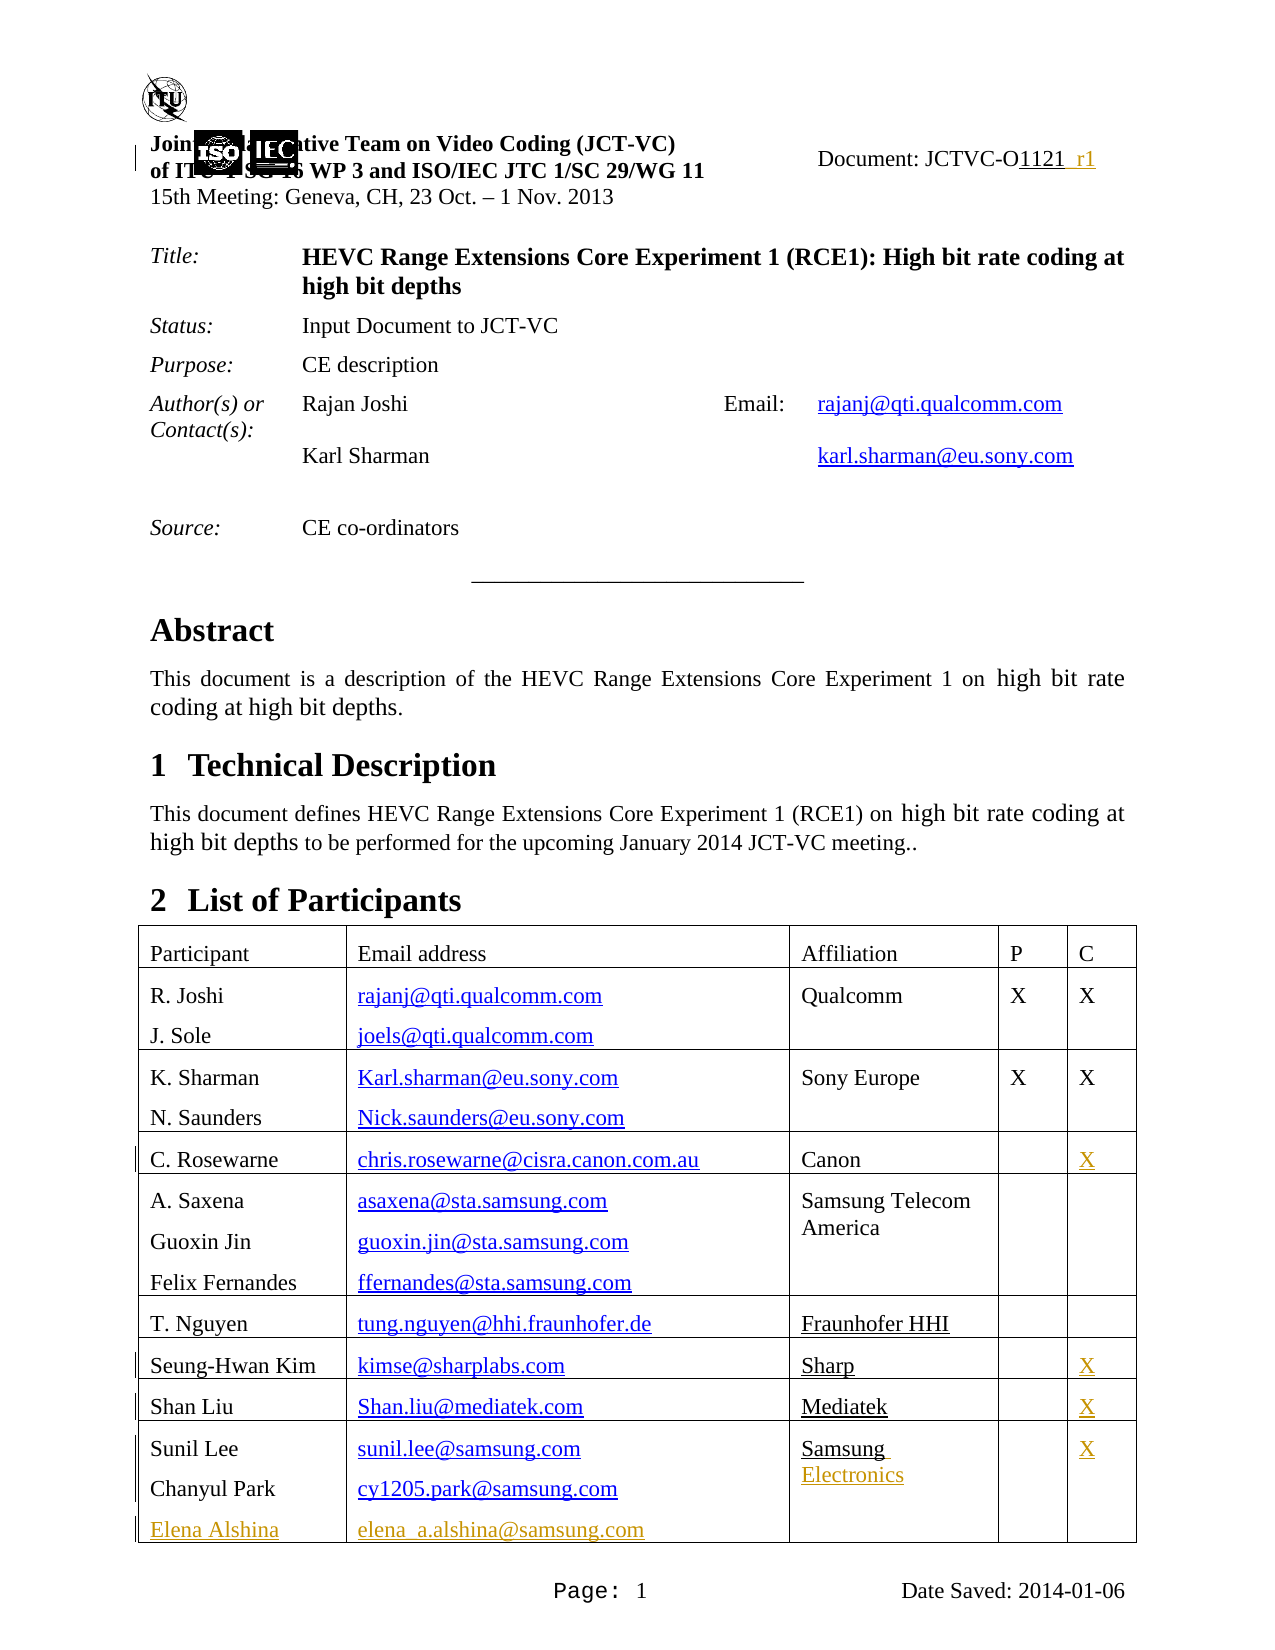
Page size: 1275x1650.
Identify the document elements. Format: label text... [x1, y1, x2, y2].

table_cell Fraunhofer HHI [790, 1296, 998, 1337]
table_cell X [999, 1050, 1067, 1131]
text _____________________________ [150, 559, 1125, 586]
table_cell [999, 1132, 1067, 1172]
table_cell Shan.liu@mediatek.com [347, 1379, 789, 1420]
table_header HEVC Range Extensions Core Experiment 1 (RCE1): High bit rate coding at high bit depths [291, 236, 1136, 306]
table_cell K. Sharman N. Saunders [139, 1050, 346, 1131]
picture [250, 130, 299, 175]
table_cell asaxena@sta.samsung.com guoxin.jin@sta.samsung.com ffernandes@sta.samsung.com [347, 1174, 789, 1295]
table_cell [999, 1338, 1067, 1378]
table_cell [1068, 1379, 1136, 1420]
table_header Joint Collaborative Team on Video Coding (JCT-VC) of ITU-T SG 16 WP 3 and ISO/IEC JTC 1/SC 29/WG 11 15th Meeting: Geneva, CH, 23 Oct. – 1 Nov. 2013 [139, 131, 806, 209]
table_cell T. Nguyen [139, 1296, 346, 1337]
table_header Email address [347, 926, 789, 967]
table_cell Canon [790, 1132, 998, 1172]
table_cell Samsung Telecom America [790, 1174, 998, 1295]
text This document is a description of the HEVC Range Extensions Core Experiment 1 on high bit rate coding at high bit depths. [150, 663, 1125, 721]
table_header C [1068, 926, 1136, 967]
table_cell C. Rosewarne [139, 1132, 346, 1172]
table_cell Qualcomm [790, 968, 998, 1049]
table_cell [1068, 1296, 1136, 1337]
table_cell rajanj@qti.qualcomm.com joels@qti.qualcomm.com [347, 968, 789, 1049]
table_cell Samsung [790, 1421, 998, 1542]
table_cell Input Document to JCT-VC [291, 306, 1136, 345]
table_cell Mediatek [790, 1379, 998, 1420]
table_cell Karl.sharman@eu.sony.com Nick.saunders@eu.sony.com [347, 1050, 789, 1131]
text This document defines HEVC Range Extensions Core Experiment 1 (RCE1) on high bit rate coding at high bit depths to be performed for the upcoming January 2014 JCT-VC meeting.. [150, 798, 1125, 856]
table_cell Email: [713, 384, 806, 508]
table_cell kimse@sharplabs.com [347, 1338, 789, 1378]
table_cell [1068, 1421, 1136, 1542]
table_header Affiliation [790, 926, 998, 967]
table_cell Shan Liu [139, 1379, 346, 1420]
table_cell Status: [139, 306, 291, 345]
table_cell rajanj@qti.qualcomm.com karl.sharman@eu.sony.com [806, 384, 1136, 508]
table_cell R. Joshi J. Sole [139, 968, 346, 1049]
table_cell [1068, 1338, 1136, 1378]
table_header Document: JCTVC-O1121 [806, 131, 1136, 209]
table_cell [999, 1421, 1067, 1542]
table_cell [999, 1174, 1067, 1295]
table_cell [139, 1421, 346, 1542]
table_cell tung.nguyen@hhi.fraunhofer.de [347, 1296, 789, 1337]
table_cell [347, 1421, 789, 1542]
table_cell Author(s) or Contact(s): [139, 384, 291, 508]
table_cell [1068, 1132, 1136, 1172]
table_cell Seung-Hwan Kim [139, 1338, 346, 1378]
table_cell [999, 1379, 1067, 1420]
table_header P [999, 926, 1067, 967]
table_cell CE description [291, 345, 1136, 384]
table_cell Rajan Joshi Karl Sharman [291, 384, 712, 508]
table_cell Source: [139, 508, 291, 547]
table_cell chris.rosewarne@cisra.canon.com.au [347, 1132, 789, 1172]
table_header Participant [139, 926, 346, 967]
table_cell [1068, 1174, 1136, 1295]
table_cell X [999, 968, 1067, 1049]
table_cell X [1068, 968, 1136, 1049]
subtitle Abstract [150, 611, 1125, 649]
picture [194, 130, 243, 175]
table_cell Purpose: [139, 345, 291, 384]
table_cell [999, 1296, 1067, 1337]
table_cell CE co-ordinators [291, 508, 1136, 547]
table_cell A. Saxena Guoxin Jin Felix Fernandes [139, 1174, 346, 1295]
table_header Title: [139, 236, 291, 306]
table_cell Sharp [790, 1338, 998, 1378]
table_cell Sony Europe [790, 1050, 998, 1131]
subtitle Technical Description [150, 746, 1125, 784]
subtitle List of Participants [150, 881, 1125, 919]
table_cell X [1068, 1050, 1136, 1131]
